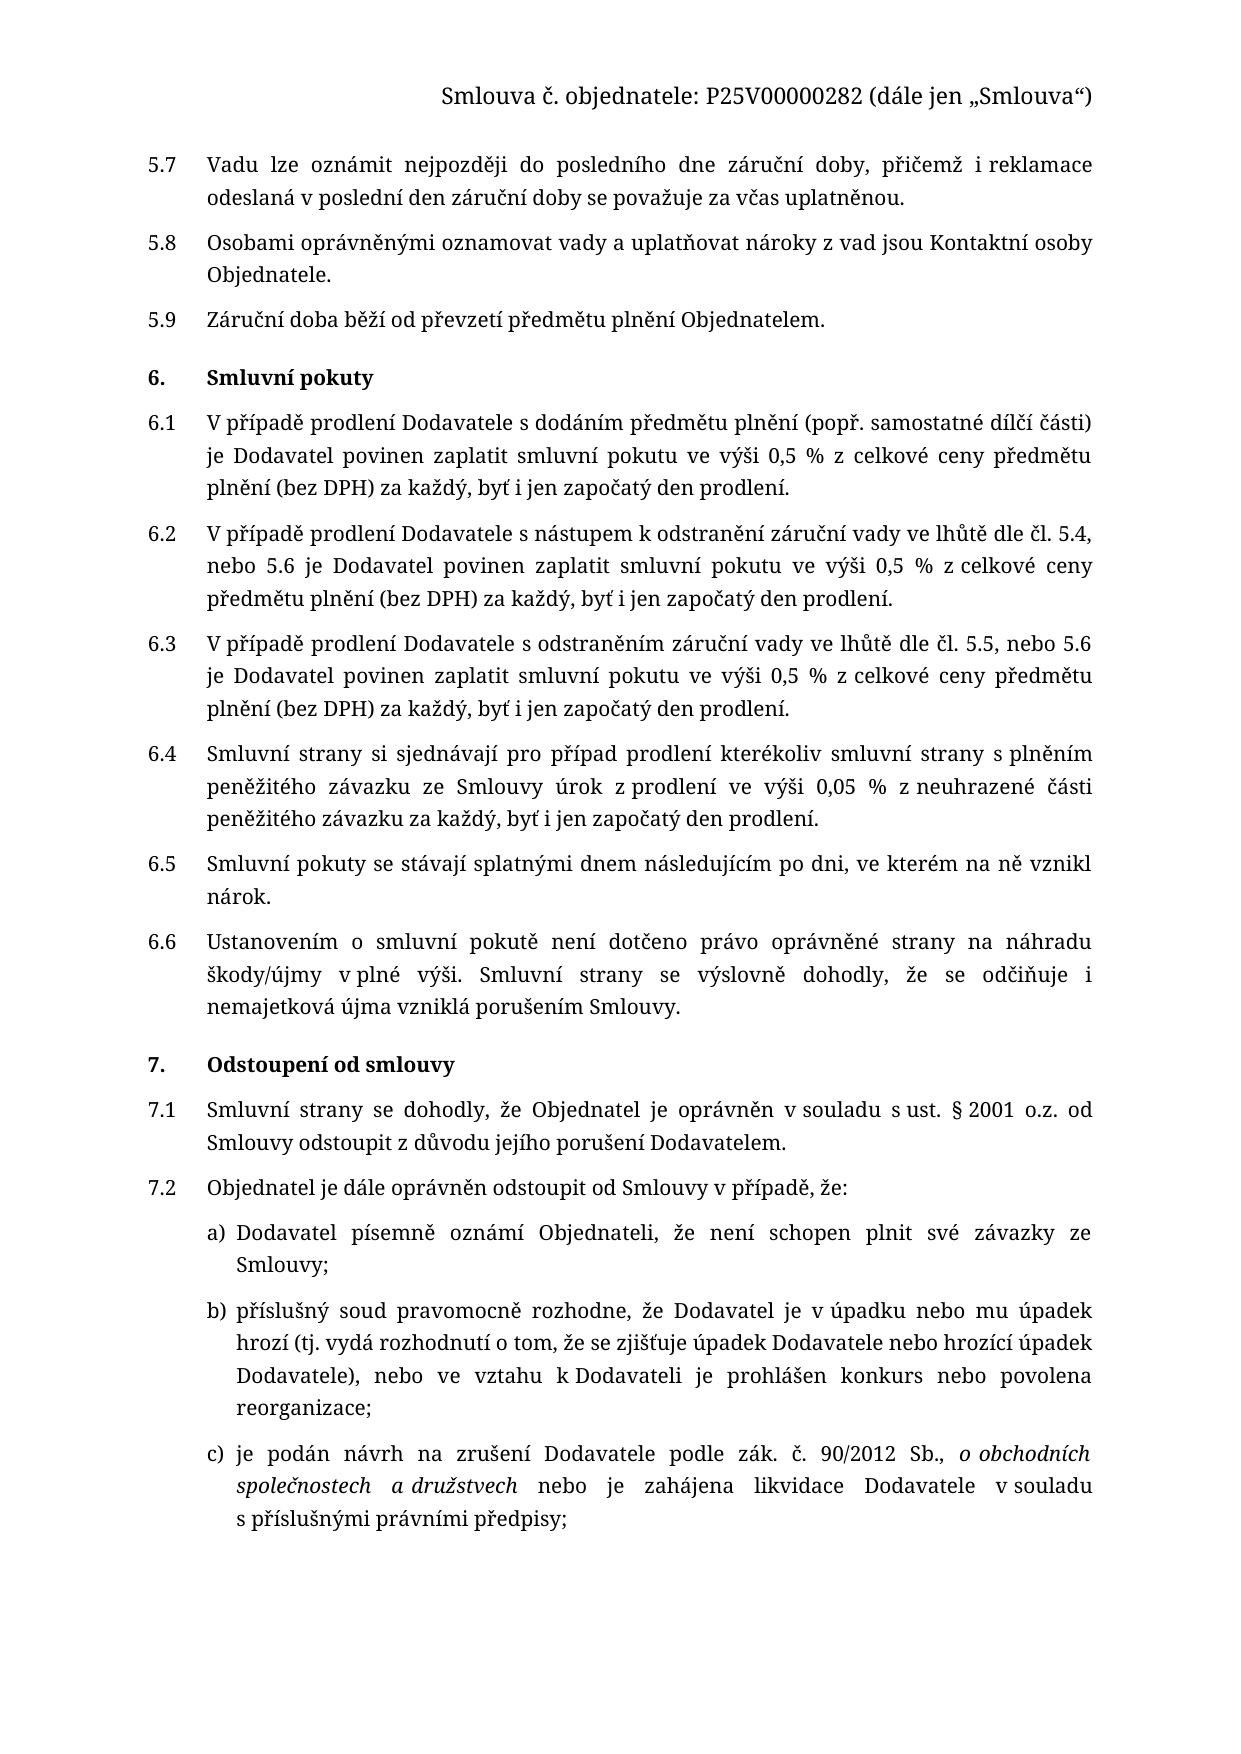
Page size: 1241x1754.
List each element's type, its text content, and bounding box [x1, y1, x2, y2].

list V případě prodlení Dodavatele s dodáním předmětu plnění (popř. samostatné dílčí části) je Dodavatel povinen zaplatit smluvní pokutu ve výši 0,5 % z celkové ceny předmětu plnění (bez DPH) za každý, byť i jen započatý den prodlení. [148, 408, 1093, 502]
list Osobami oprávněnými oznamovat vady a uplatňovat nároky z vad jsou Kontaktní osoby Objednatele. [148, 228, 1093, 289]
list Odstoupení od smlouvy [148, 1050, 1093, 1078]
list Smluvní pokuty se stávají splatnými dnem následujícím po dni, ve kterém na ně vznikl nárok. [148, 849, 1093, 911]
list Smluvní strany se dohodly, že Objednatel je oprávněn v souladu s ust. § 2001 o.z. od Smlouvy odstoupit z důvodu jejího porušení Dodavatelem. [148, 1095, 1093, 1156]
list příslušný soud pravomocně rozhodne, že Dodavatel je v úpadku nebo mu úpadek hrozí (tj. vydá rozhodnutí o tom, že se zjišťuje úpadek Dodavatele nebo hrozící úpadek Dodavatele), nebo ve vztahu k Dodavateli je prohlášen konkurs nebo povolena reorganizace; [207, 1296, 1093, 1422]
list Smluvní strany si sjednávají pro případ prodlení kterékoliv smluvní strany s plněním peněžitého závazku ze Smlouvy úrok z prodlení ve výši 0,05 % z neuhrazené části peněžitého závazku za každý, byť i jen započatý den prodlení. [148, 739, 1093, 833]
list V případě prodlení Dodavatele s odstraněním záruční vady ve lhůtě dle čl. 5.5, nebo 5.6 je Dodavatel povinen zaplatit smluvní pokutu ve výši 0,5 % z celkové ceny předmětu plnění (bez DPH) za každý, byť i jen započatý den prodlení. [148, 629, 1093, 723]
list Smluvní pokuty [148, 363, 1093, 392]
list V případě prodlení Dodavatele s nástupem k odstranění záruční vady ve lhůtě dle čl. 5.4, nebo 5.6 je Dodavatel povinen zaplatit smluvní pokutu ve výši 0,5 % z celkové ceny předmětu plnění (bez DPH) za každý, byť i jen započatý den prodlení. [148, 519, 1093, 612]
list Vadu lze oznámit nejpozději do posledního dne záruční doby, přičemž i reklamace odeslaná v poslední den záruční doby se považuje za včas uplatněnou. [148, 150, 1093, 211]
list Dodavatel písemně oznámí Objednateli, že není schopen plnit své závazky ze Smlouvy; [207, 1218, 1093, 1279]
list Objednatel je dále oprávněn odstoupit od Smlouvy v případě, že: [148, 1173, 1093, 1201]
list Ustanovením o smluvní pokutě není dotčeno právo oprávněné strany na náhradu škody/újmy v plné výši. Smluvní strany se výslovně dohodly, že se odčiňuje i nemajetková újma vzniklá porušením Smlouvy. [148, 927, 1093, 1021]
list je podán návrh na zrušení Dodavatele podle zák. č. 90/2012 Sb., o obchodních společnostech a družstvech nebo je zahájena likvidace Dodavatele v souladu s příslušnými právními předpisy; [207, 1439, 1093, 1532]
list Záruční doba běží od převzetí předmětu plnění Objednatelem. [148, 306, 1093, 334]
